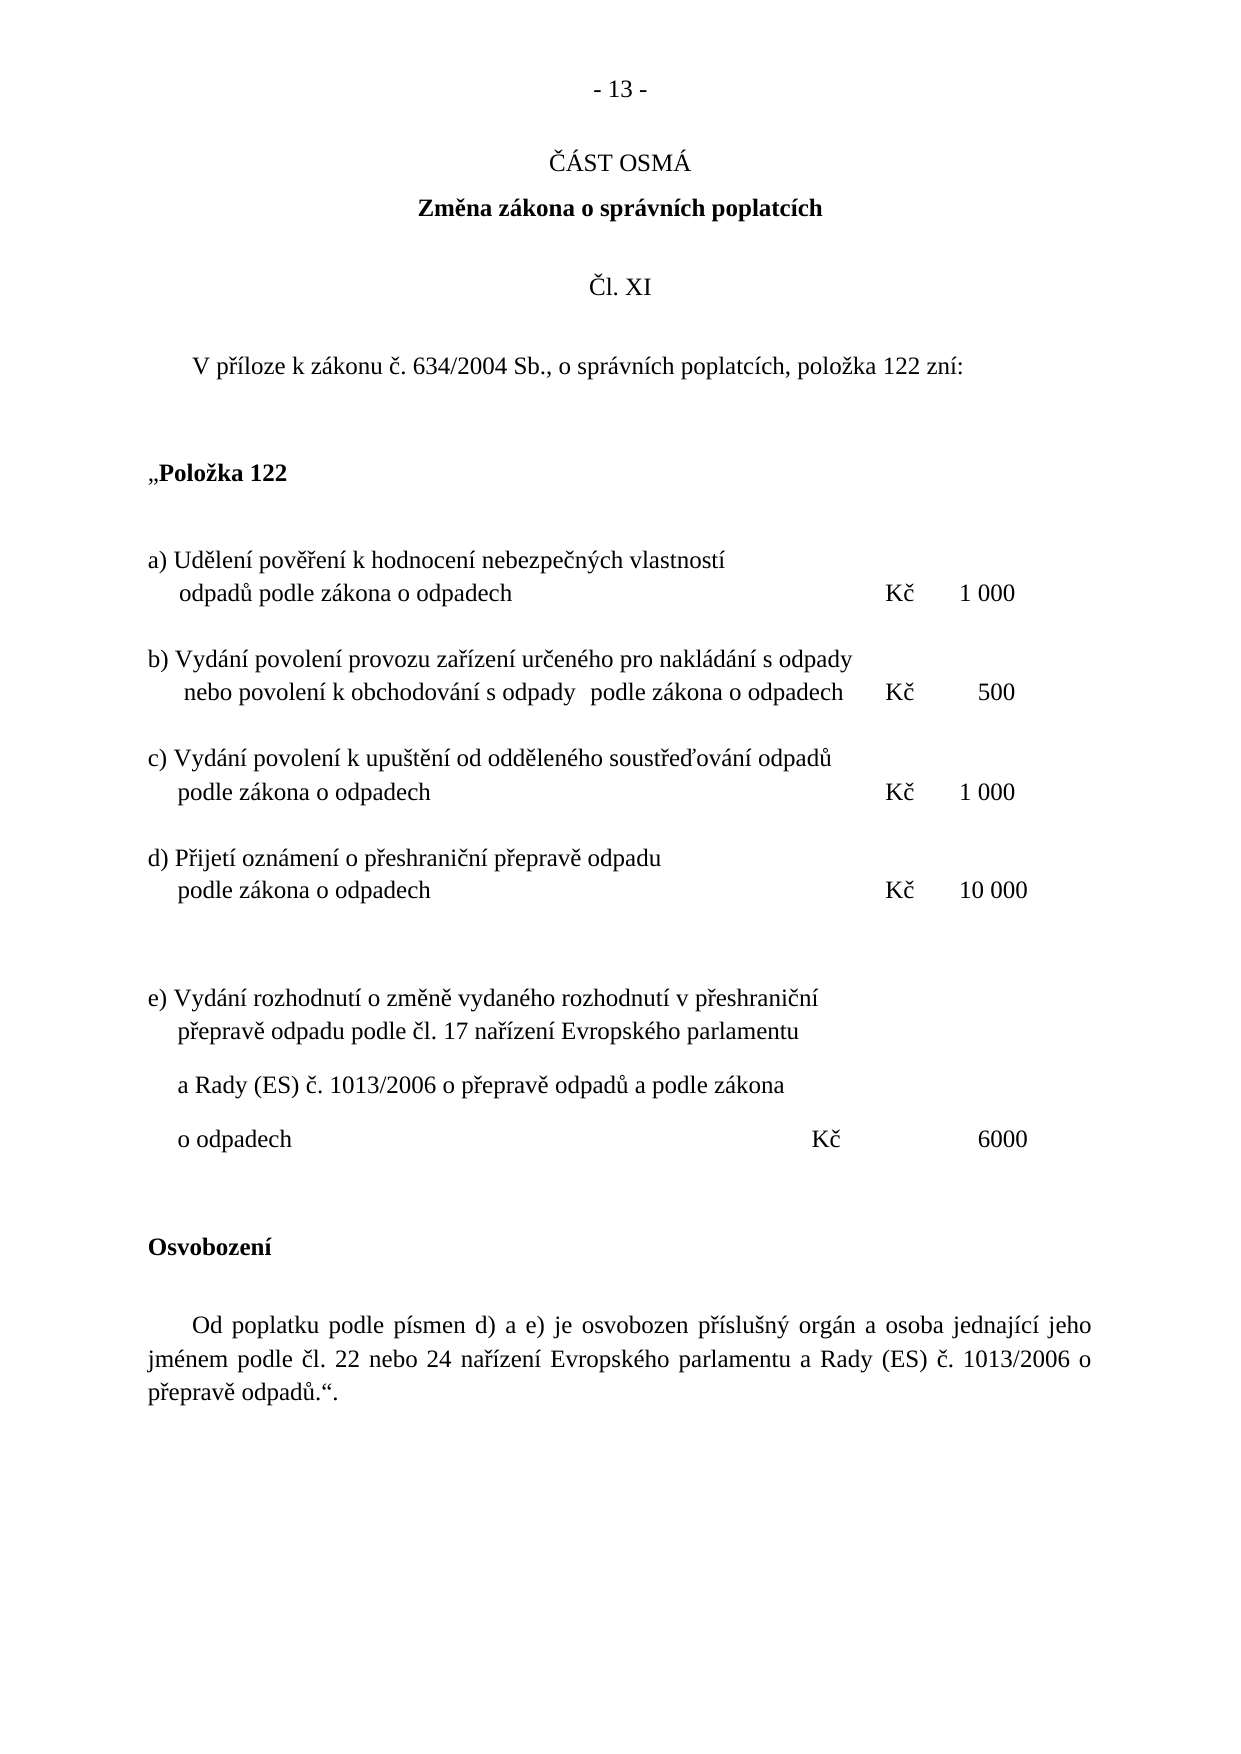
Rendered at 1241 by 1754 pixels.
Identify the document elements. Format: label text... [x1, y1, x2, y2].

text „Položka 122 [148, 458, 1093, 487]
text Osvobození [148, 1232, 1093, 1261]
text Změna zákona o správních poplatcích [148, 193, 1093, 222]
text V příloze k zákonu č. 634/2004 Sb., o správních poplatcích, položka 122 zní: [148, 351, 1093, 379]
text a Rady (ES) č. 1013/2006 o přepravě odpadů a podle zákona [148, 1070, 1093, 1099]
list nebo povolení k obchodování s odpady podle zákona o odpadech Kč 500 [148, 677, 1093, 706]
list a) Udělení pověření k hodnocení nebezpečných vlastností [148, 545, 1093, 574]
text ČÁST OSMÁ [148, 148, 1093, 176]
text e) Vydání rozhodnutí o změně vydaného rozhodnutí v přeshraniční přepravě odpadu podle čl. 17 nařízení Evropského parlamentu [148, 983, 1093, 1045]
text o odpadech Kč 6000 [177, 1124, 1093, 1153]
list odpadů podle zákona o odpadech Kč 1 000 [148, 578, 1093, 607]
text Čl. XI [148, 272, 1093, 301]
list podle zákona o odpadech Kč 1 000 [177, 777, 1093, 805]
text Od poplatku podle písmen d) a e) je osvobozen příslušný orgán a osoba jednající jeho jménem podle čl. 22 nebo 24 nařízení Evropského parlamentu a Rady (ES) č. 1013/2006 o přepravě odpadů.“. [148, 1311, 1093, 1405]
list b) Vydání povolení provozu zařízení určeného pro nakládání s odpady [148, 644, 1093, 673]
list c) Vydání povolení k upuštění od odděleného soustřeďování odpadů [148, 743, 1093, 772]
list d) Přijetí oznámení o přeshraniční přepravě odpadu podle zákona o odpadech Kč 10 000 [148, 843, 1093, 904]
